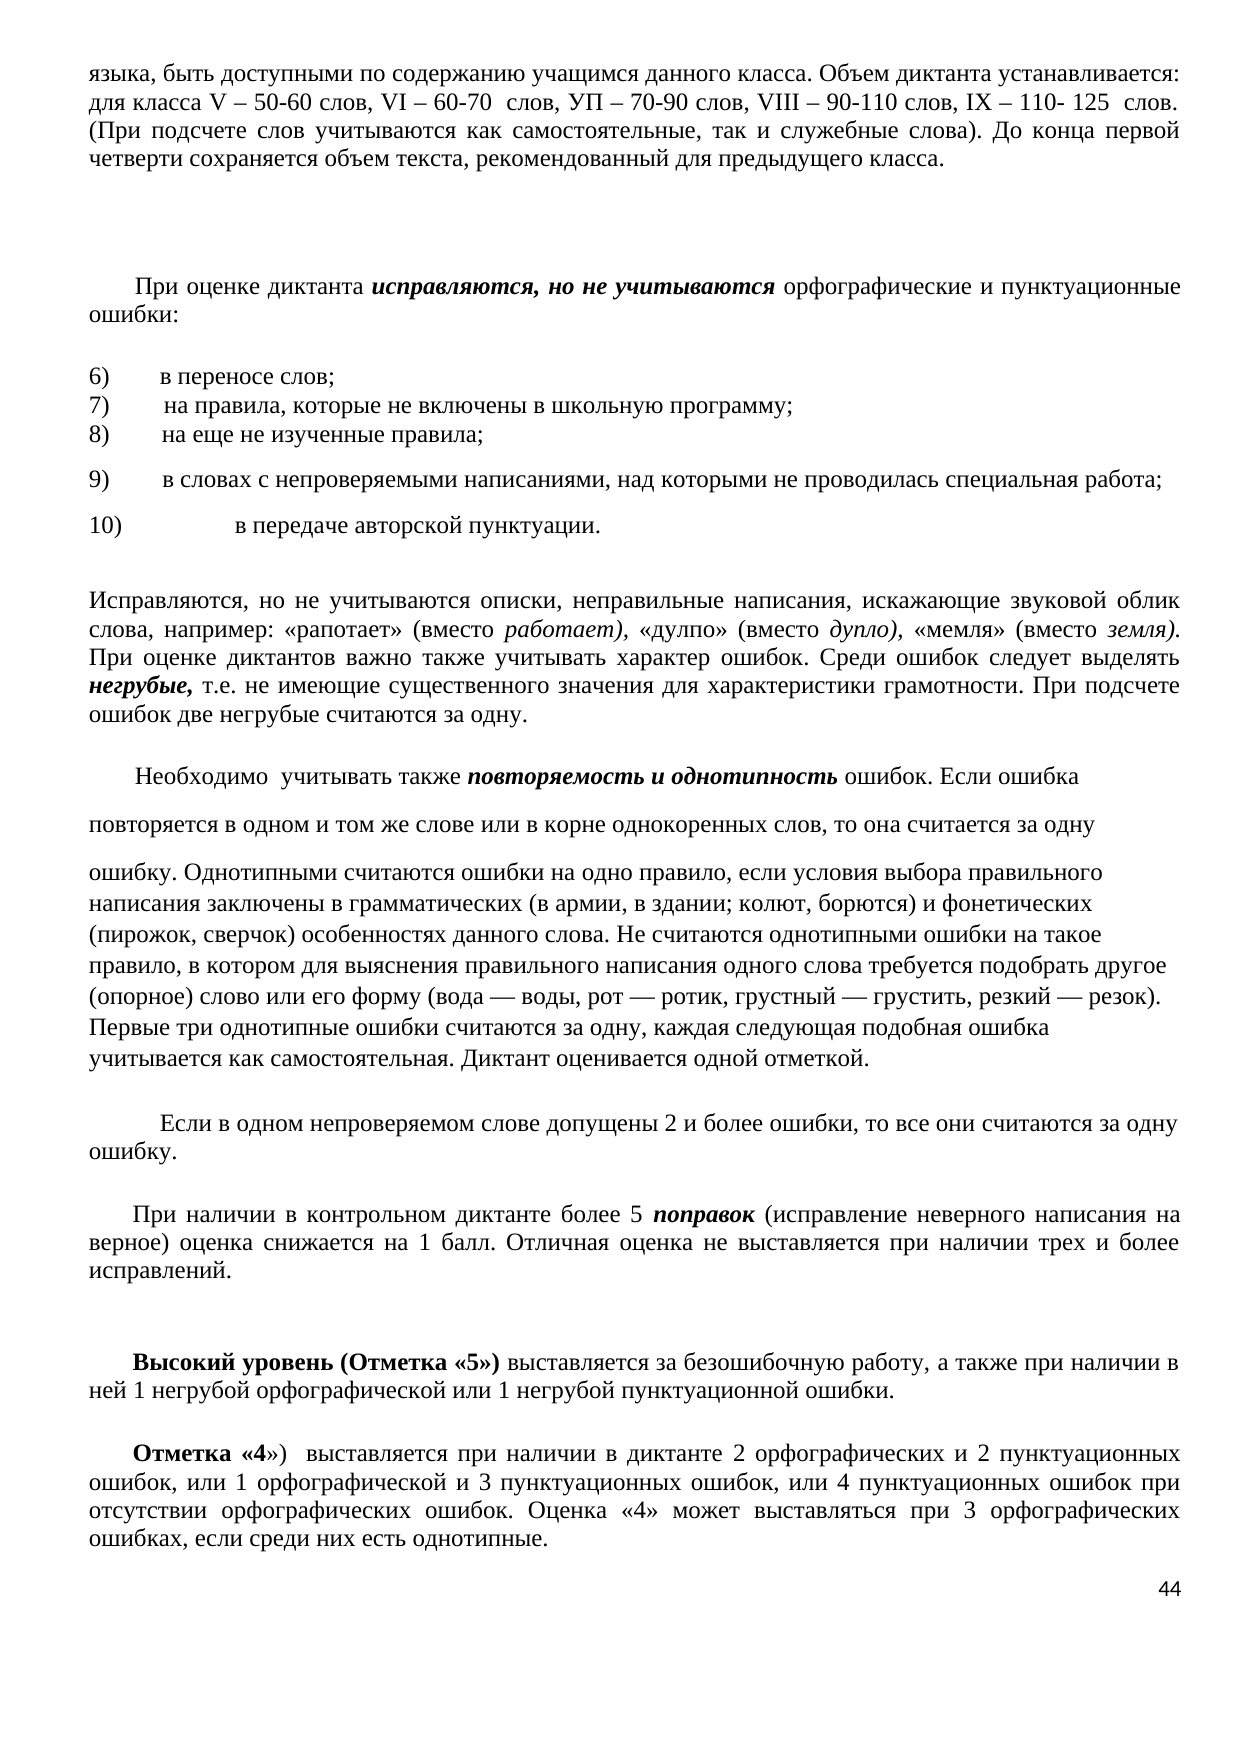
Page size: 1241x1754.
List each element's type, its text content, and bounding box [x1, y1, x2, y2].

text ошибку. Однотипными считаются ошибки на одно правило, если условия выбора правильного написания заключены в грамматических (в армии, в здании; колют, борются) и фонетических (пирожок, сверчок) особенностях данного слова. Не считаются однотипными ошибки на такое правило, в котором для выяснения правильного написания одного слова требуется подобрать другое (опорное) слово или его форму (вода — воды, рот — ротик, грустный — грустить, резкий — резок). Первые три однотипные ошибки считаются за одну, каждая следующая подобная ошибка учитывается как самостоятельная. Диктант оценивается одной отметкой. [89, 857, 1181, 1072]
list на правила, которые не включены в школьную программу; [89, 390, 1181, 419]
text При оценке диктанта исправляются, но не учитываются орфографические и пунктуационные ошибки: [89, 272, 1181, 328]
text Необходимо учитывать также повторяемость и однотипность ошибок. Если ошибка [134, 761, 1181, 790]
text языка, быть доступными по содержанию учащимся данного класса. Объем диктанта устанавливается: для класса V – 50-60 слов, VI – 60-70 слов, УП – 70-90 слов, VIII – 90-110 слов, IX – 110- 125 слов. (При подсчете слов учитываются как самостоятельные, так и служебные слова). До конца первой четверти сохраняется объем текста, рекомендованный для предыдущего класса. [89, 59, 1181, 172]
list в словах с непроверяемыми написаниями, над которыми не проводилась специальная работа; [89, 465, 1179, 493]
list в переносе слов; [89, 361, 1181, 390]
list в передаче авторской пунктуации. [89, 510, 1181, 539]
text Исправляются, но не учитываются описки, неправильные написания, искажающие звуковой облик слова, например: «рапотает» (вместо работает), «дулпо» (вместо дупло), «мемля» (вместо земля). При оценке диктантов важно также учитывать характер ошибок. Среди ошибок следует выделять негрубые, т.е. не имеющие существенного значения для характеристики грамотности. При подсчете ошибок две негрубые считаются за одну. [89, 586, 1181, 727]
text Высокий уровень (Отметка «5») выставляется за безошибочную работу, а также при наличии в ней 1 негрубой орфографической или 1 негрубой пунктуационной ошибки. [89, 1348, 1179, 1404]
text повторяется в одном и том же слове или в корне однокоренных слов, то она считается за одну [89, 809, 1181, 838]
list на еще не изученные правила; [89, 419, 1181, 447]
text При наличии в контрольном диктанте более 5 поправок (исправление неверного написания на верное) оценка снижается на 1 балл. Отличная оценка не выставляется при наличии трех и более исправлений. [89, 1199, 1181, 1284]
text Если в одном непроверяемом слове допущены 2 и более ошибки, то все они считаются за одну ошибку. [89, 1109, 1179, 1165]
text Отметка «4») выставляется при наличии в диктанте 2 орфографических и 2 пунктуационных ошибок, или 1 орфографической и 3 пунктуационных ошибок, или 4 пунктуационных ошибок при отсутствии орфографических ошибок. Оценка «4» может выставляться при 3 орфографических ошибках, если среди них есть однотипные. [89, 1439, 1181, 1552]
